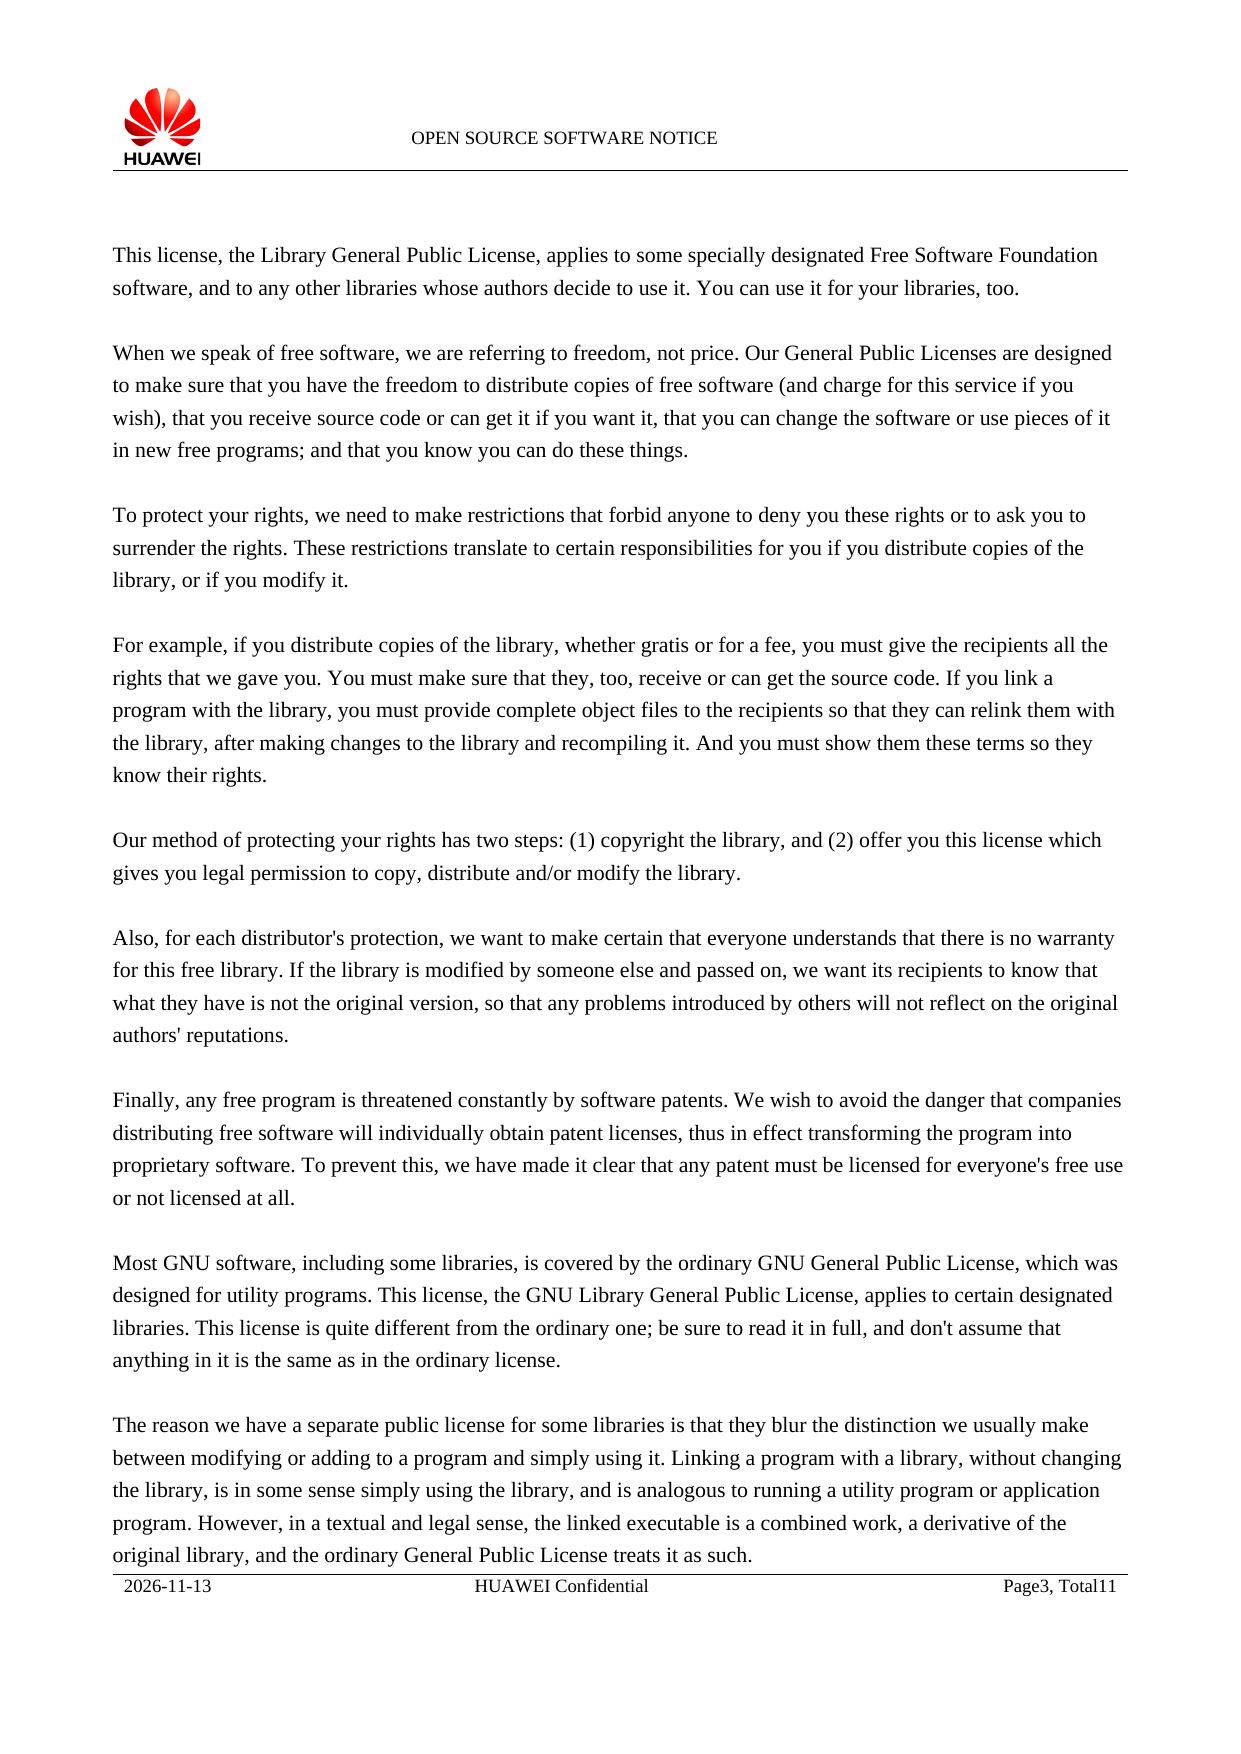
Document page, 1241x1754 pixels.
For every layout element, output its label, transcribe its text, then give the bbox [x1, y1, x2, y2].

picture [124, 88, 201, 165]
